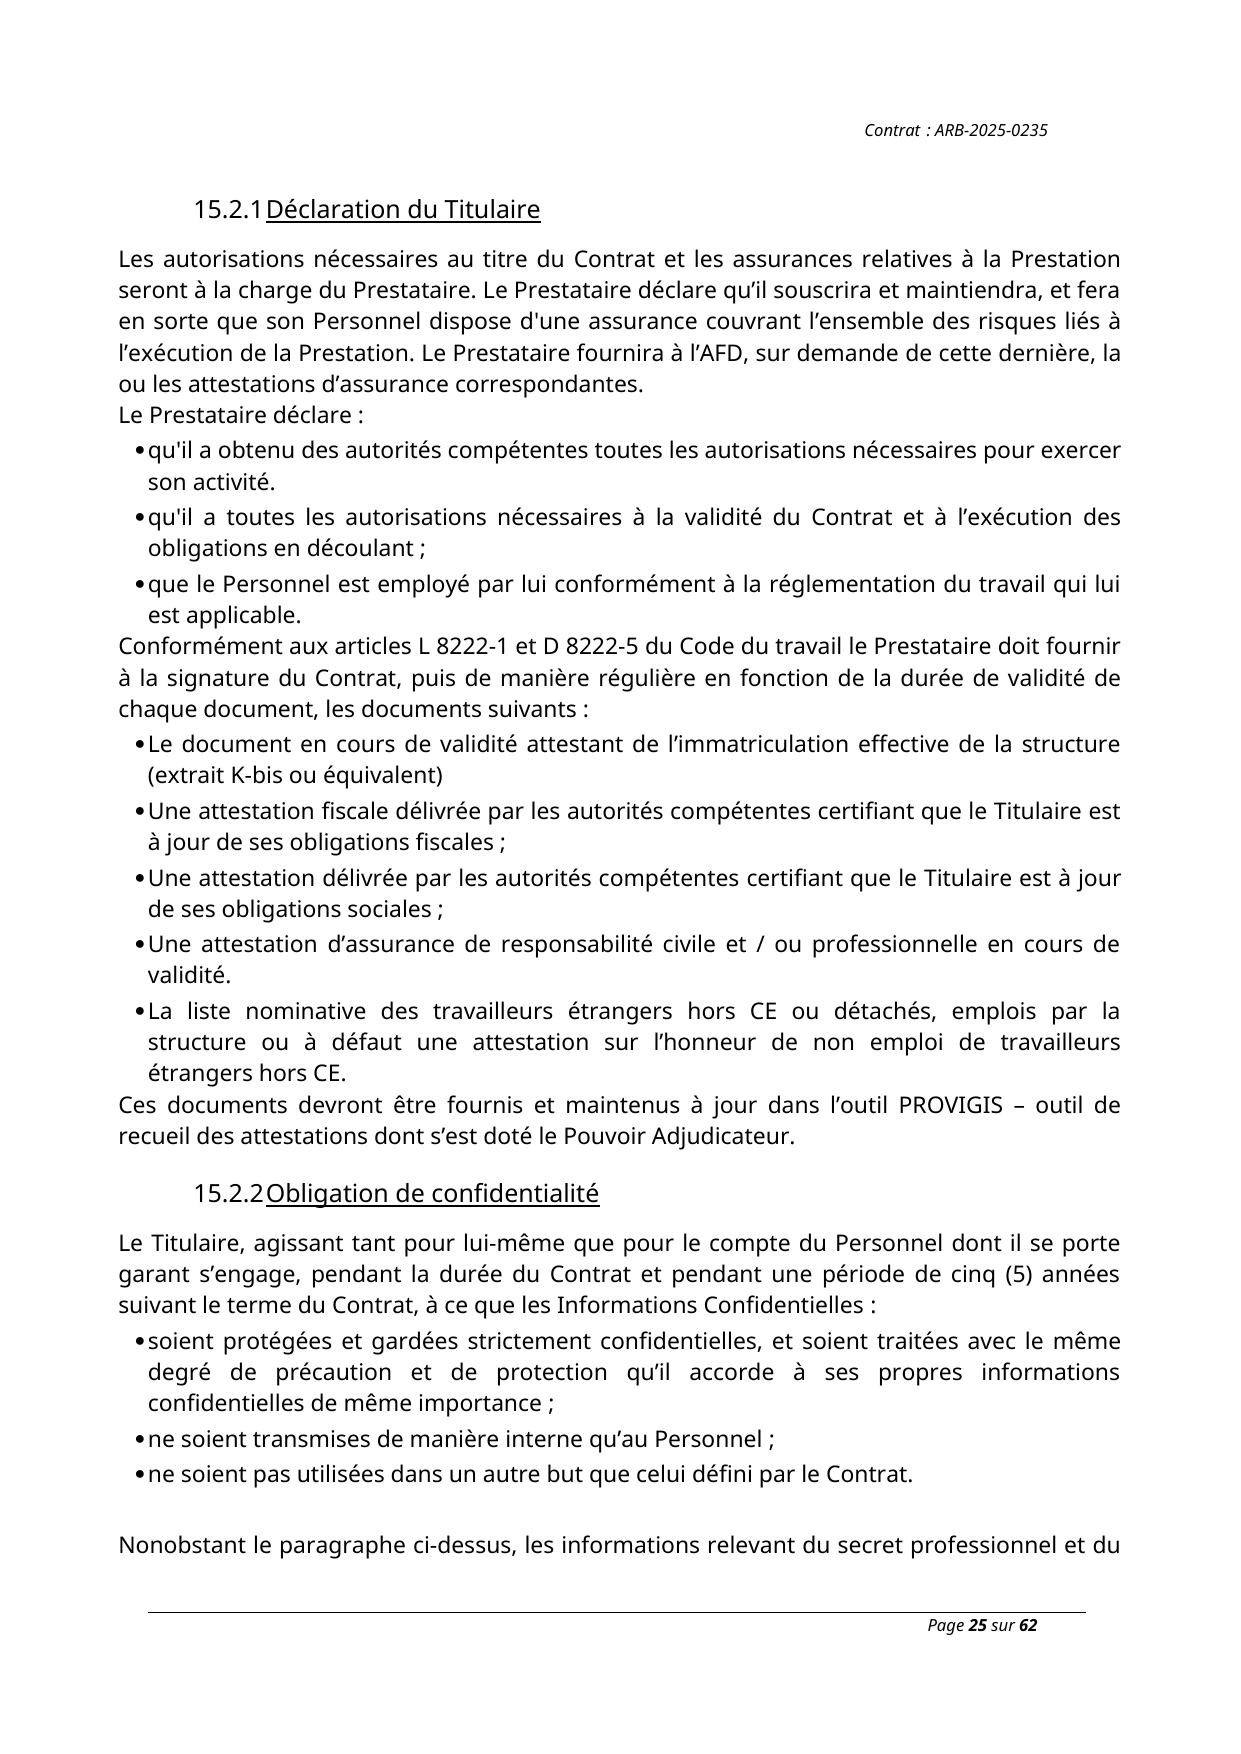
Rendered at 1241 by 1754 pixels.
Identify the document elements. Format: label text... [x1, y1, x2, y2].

text Ces documents devront être fournis et maintenus à jour dans l’outil PROVIGIS – outil de recueil des attestations dont s’est doté le Pouvoir Adjudicateur. [118, 1088, 1122, 1151]
list qu'il a obtenu des autorités compétentes toutes les autorisations nécessaires pour exercer son activité. [136, 434, 1122, 497]
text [118, 1529, 1122, 1560]
list soient protégées et gardées strictement confidentielles, et soient traitées avec le même degré de précaution et de protection qu’il accorde à ses propres informations confidentielles de même importance ; [136, 1325, 1122, 1418]
list qu'il a toutes les autorisations nécessaires à la validité du Contrat et à l’exécution des obligations en découlant ; [136, 501, 1122, 563]
list Une attestation fiscale délivrée par les autorités compétentes certifiant que le Titulaire est à jour de ses obligations fiscales ; [136, 795, 1122, 857]
text Le Titulaire, agissant tant pour lui-même que pour le compte du Personnel dont il se porte garant s’engage, pendant la durée du Contrat et pendant une période de cinq (5) années suivant le terme du Contrat, à ce que les Informations Confidentielles : [118, 1227, 1122, 1321]
list Une attestation délivrée par les autorités compétentes certifiant que le Titulaire est à jour de ses obligations sociales ; [136, 861, 1122, 924]
list ne soient transmises de manière interne qu’au Personnel ; [136, 1423, 1122, 1454]
list ne soient pas utilisées dans un autre but que celui défini par le Contrat. [136, 1458, 1122, 1489]
text Déclaration du Titulaire [193, 192, 1122, 226]
list que le Personnel est employé par lui conformément à la réglementation du travail qui lui est applicable. [136, 568, 1122, 630]
text Conformément aux articles L 8222-1 et D 8222-5 du Code du travail le Prestataire doit fournir à la signature du Contrat, puis de manière régulière en fonction de la durée de validité de chaque document, les documents suivants : [118, 630, 1122, 724]
text Les autorisations nécessaires au titre du Contrat et les assurances relatives à la Prestation seront à la charge du Prestataire. Le Prestataire déclare qu’il souscrira et maintiendra, et fera en sorte que son Personnel dispose d'une assurance couvrant l’ensemble des risques liés à l’exécution de la Prestation. Le Prestataire fournira à l’AFD, sur demande de cette dernière, la ou les attestations d’assurance correspondantes. [118, 243, 1122, 399]
list Une attestation d’assurance de responsabilité civile et / ou professionnelle en cours de validité. [136, 928, 1122, 991]
text Le Prestataire déclare : [118, 399, 1122, 430]
text Obligation de confidentialité [193, 1176, 1122, 1210]
list La liste nominative des travailleurs étrangers hors CE ou détachés, emplois par la structure ou à défaut une attestation sur l’honneur de non emploi de travailleurs étrangers hors CE. [136, 995, 1122, 1088]
list Le document en cours de validité attestant de l’immatriculation effective de la structure (extrait K-bis ou équivalent) [136, 728, 1122, 791]
